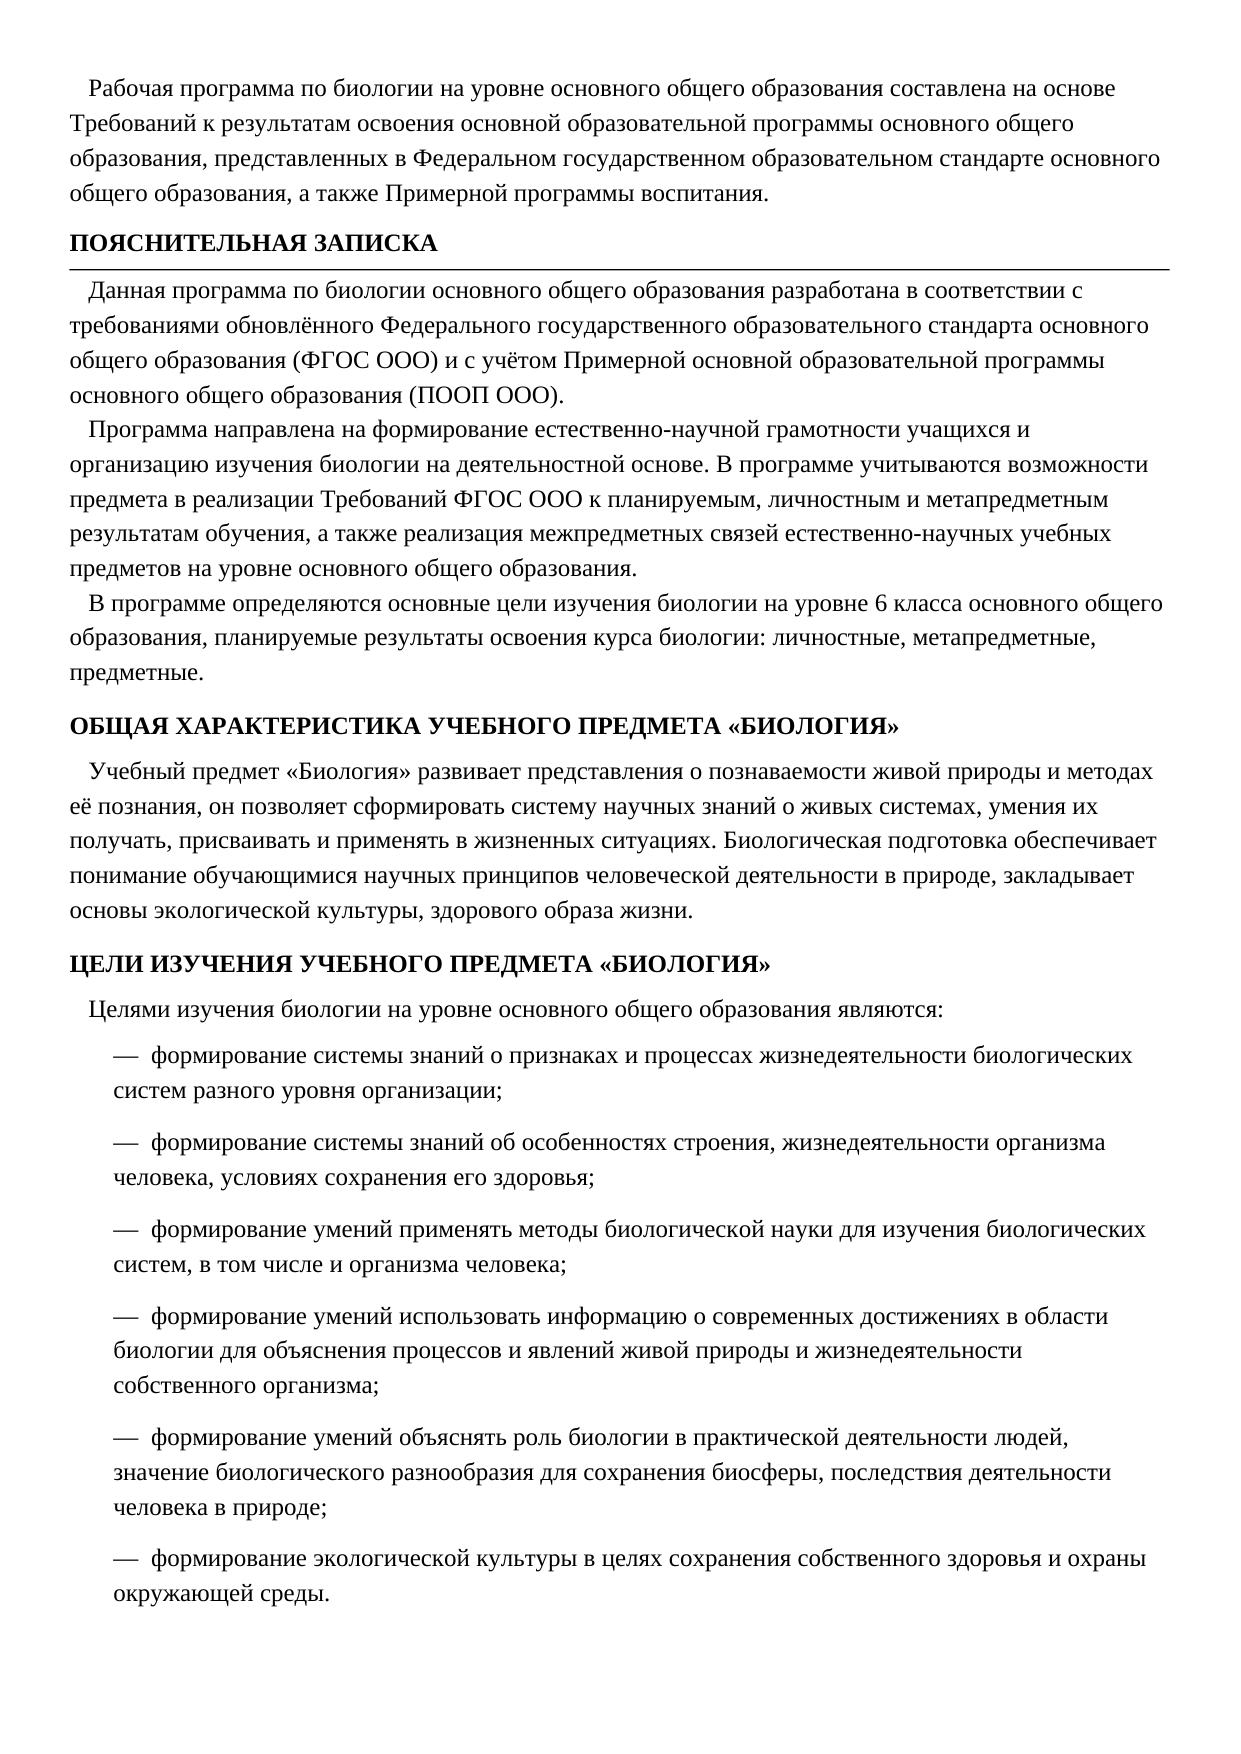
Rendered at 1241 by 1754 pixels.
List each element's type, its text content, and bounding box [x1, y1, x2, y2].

text В программе определяются основные цели изучения биологии на уровне 6 класса основного общего образования, планируемые результаты освоения курса биологии: личностные, метапредметные, предметные. [69, 588, 1166, 686]
text Данная программа по биологии основного общего образования разработана в соответствии с требованиями обновлённого Федерального государственного образовательного стандарта основного общего образования (ФГОС ООО) и с учётом Примерной основной образовательной программы основного общего образования (ПООП ООО). [69, 276, 1152, 408]
subtitle ПОЯСНИТЕЛЬНАЯ ЗАПИСКА [69, 228, 1180, 257]
list формирование умений объяснять роль биологии в практической деятельности людей, значение биологического разнообразия для сохранения биосферы, последствия деятельности человека в природе; [113, 1422, 1112, 1520]
list формирование системы знаний об особенностях строения, жизнедеятельности организма человека, условиях сохранения его здоровья; [113, 1127, 1107, 1191]
subtitle ОБЩАЯ ХАРАКТЕРИСТИКА УЧЕБНОГО ПРЕДМЕТА «БИОЛОГИЯ» [69, 711, 1180, 740]
text Учебный предмет «Биология» развивает представления о познаваемости живой природы и методах её познания, он позволяет сформировать систему научных знаний о живых системах, умения их получать, присваивать и применять в жизненных ситуациях. Биологическая подготовка обеспечивает понимание обучающимися научных принципов человеческой деятельности в природе, закладывает основы экологической культуры, здорового образа жизни. [69, 756, 1160, 924]
list формирование умений использовать информацию о современных достижениях в области биологии для объяснения процессов и явлений живой природы и жизнедеятельности собственного организма; [113, 1301, 1110, 1399]
list формирование системы знаний о признаках и процессах жизнедеятельности биологических систем разного уровня организации; [113, 1041, 1134, 1104]
subtitle ЦЕЛИ ИЗУЧЕНИЯ УЧЕБНОГО ПРЕДМЕТА «БИОЛОГИЯ» [69, 949, 1180, 978]
text Целями изучения биологии на уровне основного общего образования являются: [88, 994, 1180, 1023]
list формирование экологической культуры в целях сохранения собственного здоровья и охраны окружающей среды. [113, 1543, 1147, 1607]
list формирование умений применять методы биологической науки для изучения биологических систем, в том числе и организма человека; [113, 1214, 1147, 1277]
text Рабочая программа по биологии на уровне основного общего образования составлена на основе Требований к результатам освоения основной образовательной программы основного общего образования, представленных в Федеральном государственном образовательном стандарте основного общего образования, а также Примерной программы воспитания. [69, 73, 1163, 206]
text Программа направлена на формирование естественно-научной грамотности учащихся и организацию изучения биологии на деятельностной основе. В программе учитываются возможности предмета в реализации Требований ФГОС ООО к планируемым, личностным и метапредметным результатам обучения, а также реализация межпредметных связей естественно-научных учебных предметов на уровне основного общего образования. [69, 414, 1152, 582]
